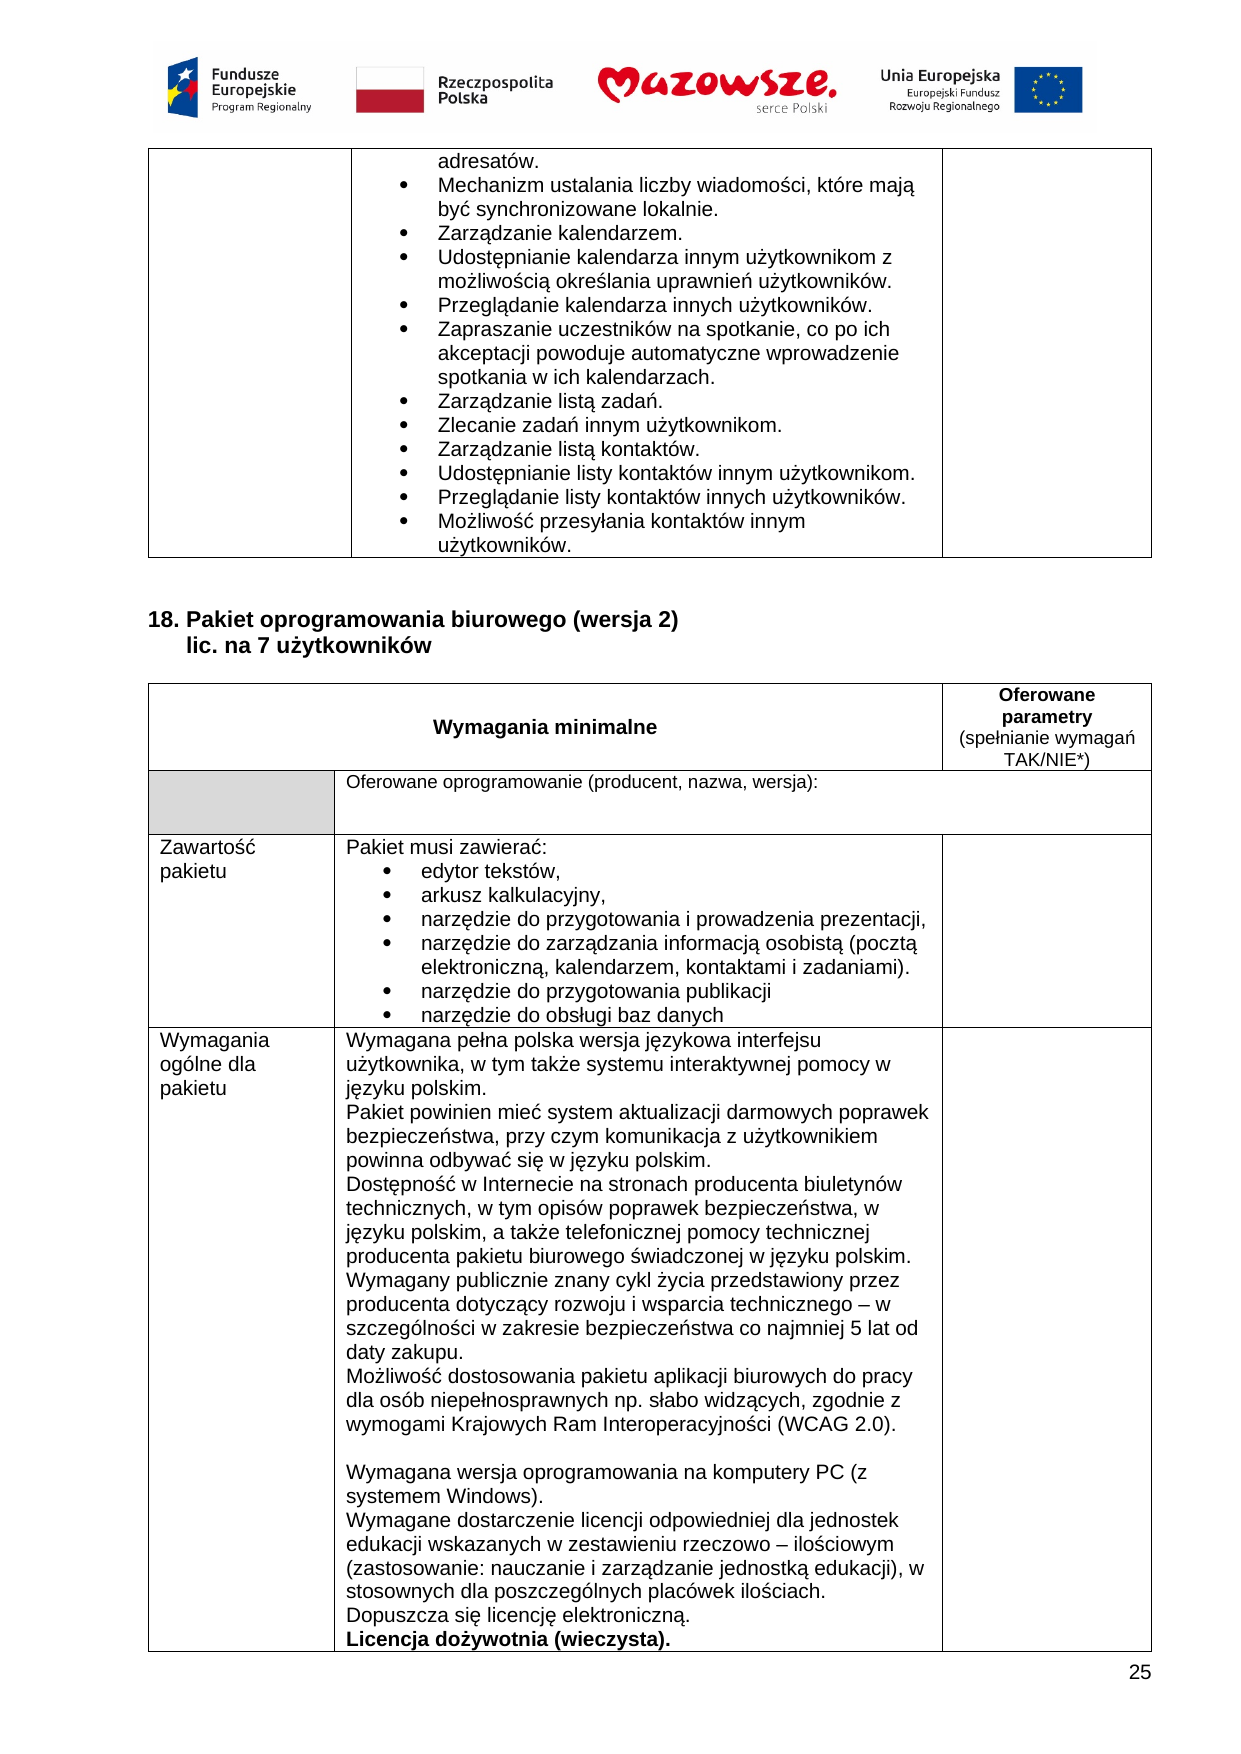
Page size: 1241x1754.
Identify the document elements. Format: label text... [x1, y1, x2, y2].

text lic. na 7 użytkowników [148, 632, 1152, 659]
table_cell Pakiet musi zawierać: edytor tekstów, arkusz kalkulacyjny, narzędzie do przygotowania i prowadzenia prezentacji, narzędzie do zarządzania informacją osobistą (pocztą elektroniczną, kalendarzem, kontaktami i zadaniami). narzędzie do przygotowania publikacji narzędzie do obsługi baz danych [335, 835, 942, 1027]
table_cell Zawartość pakietu [149, 835, 334, 1027]
table_header Oferowane parametry (spełnianie wymagań TAK/NIE*) [943, 684, 1151, 770]
picture [152, 41, 1098, 133]
table_cell [943, 149, 1151, 557]
text 18. Pakiet oprogramowania biurowego (wersja 2) [148, 606, 1152, 632]
table_cell Wymagania ogólne dla pakietu [149, 1028, 334, 1651]
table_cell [352, 149, 942, 557]
table_cell [943, 1028, 1151, 1651]
table_cell Wymagana pełna polska wersja językowa interfejsu użytkownika, w tym także systemu interaktywnej pomocy w języku polskim. Pakiet powinien mieć system aktualizacji darmowych poprawek bezpieczeństwa, przy czym komunikacja z użytkownikiem powinna odbywać się w języku polskim. Dostępność w Internecie na stronach producenta biuletynów technicznych, w tym opisów poprawek bezpieczeństwa, w języku polskim, a także telefonicznej pomocy technicznej producenta pakietu biurowego świadczonej w języku polskim. Wymagany publicznie znany cykl życia przedstawiony przez producenta dotyczący rozwoju i wsparcia technicznego – w szczególności w zakresie bezpieczeństwa co najmniej 5 lat od daty zakupu. Możliwość dostosowania pakietu aplikacji biurowych do pracy dla osób niepełnosprawnych np. słabo widzących, zgodnie z wymogami Krajowych Ram Interoperacyjności (WCAG 2.0). Wymagana wersja oprogramowania na komputery PC (z systemem Windows). Wymagane dostarczenie licencji odpowiedniej dla jednostek edukacji wskazanych w zestawieniu rzeczowo – ilościowym (zastosowanie: nauczanie i zarządzanie jednostką edukacji), w stosownych dla poszczególnych placówek ilościach. Dopuszcza się licencję elektroniczną. Licencja dożywotnia (wieczysta). [335, 1028, 942, 1651]
table_header Wymagania minimalne [149, 684, 942, 770]
table_cell [943, 835, 1151, 1027]
table_cell [149, 771, 334, 834]
table_cell Oferowane oprogramowanie (producent, nazwa, wersja): [335, 771, 1151, 834]
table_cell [149, 149, 351, 557]
